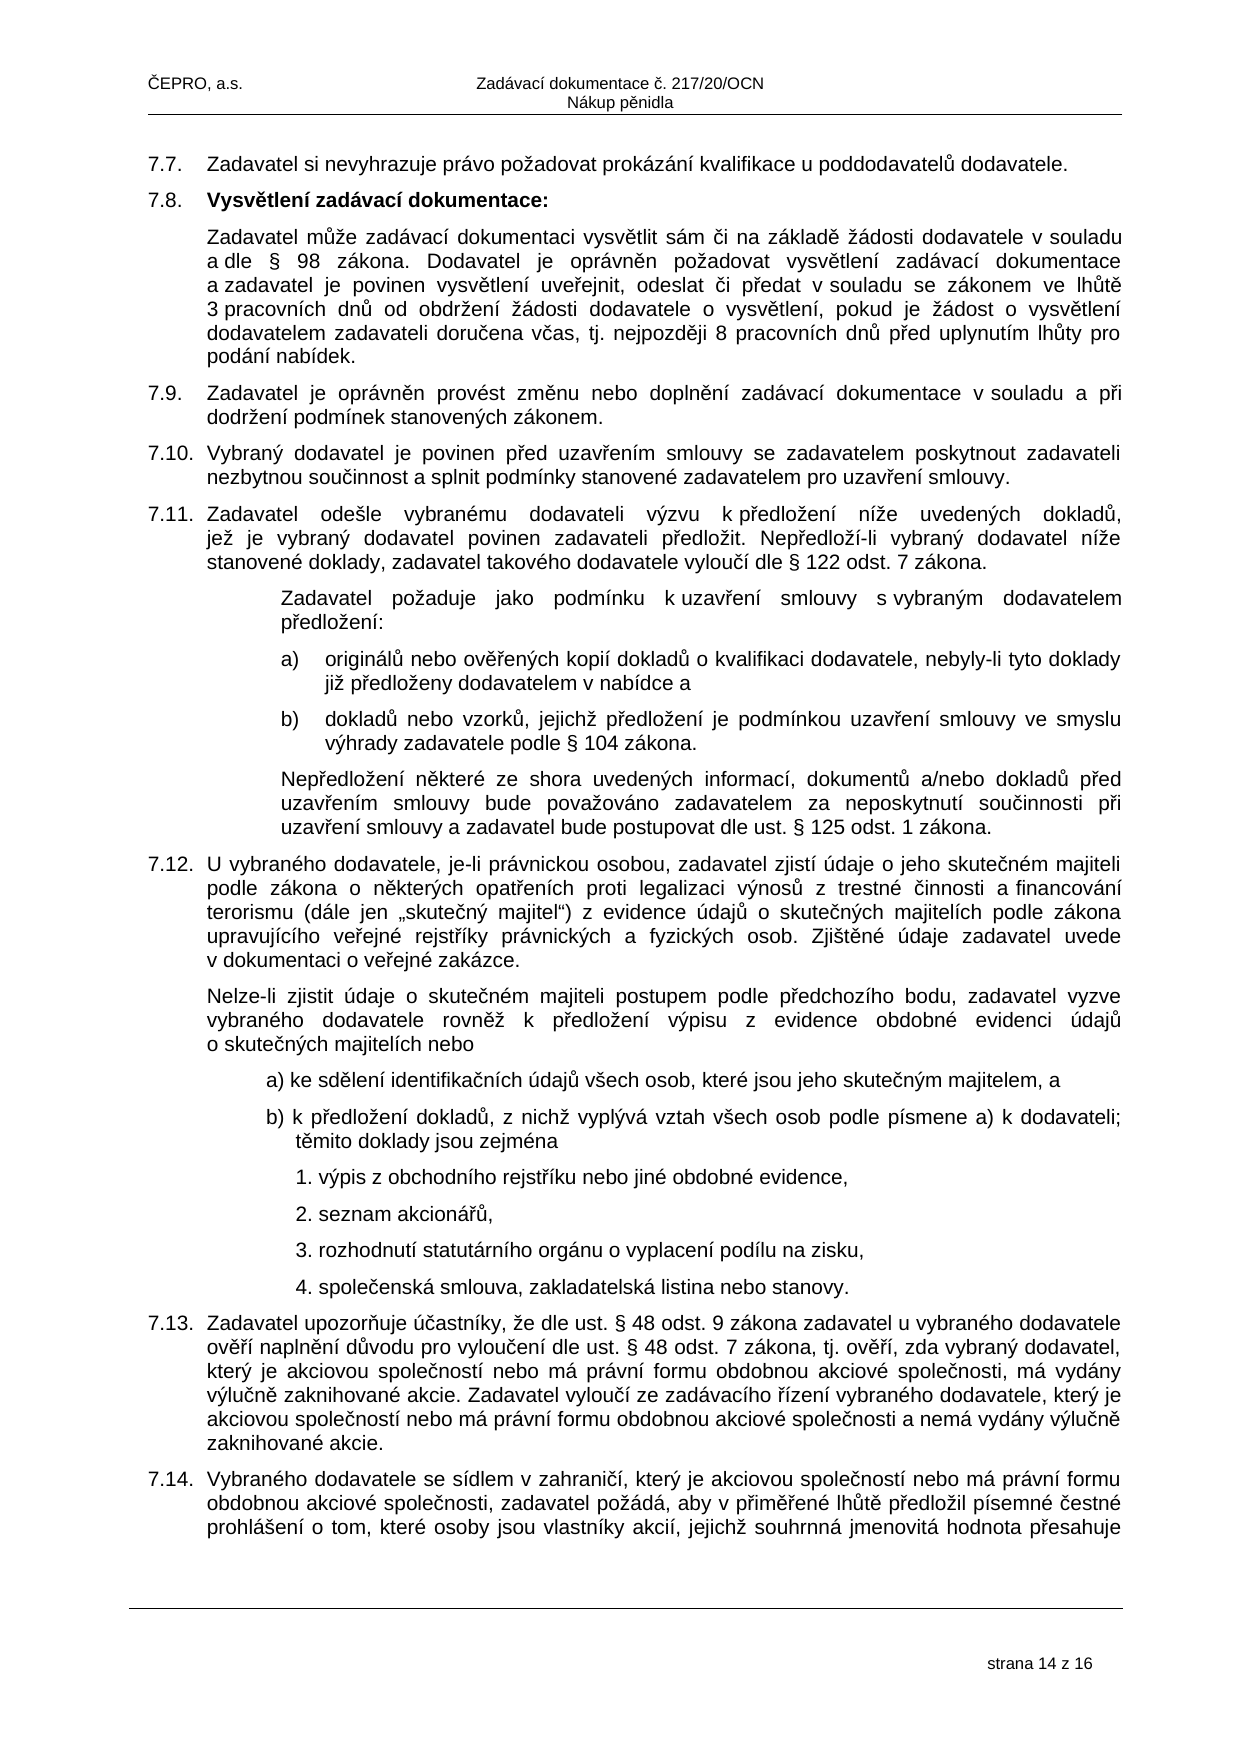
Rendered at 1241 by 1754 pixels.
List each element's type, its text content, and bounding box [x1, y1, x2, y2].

text Zadavatel upozorňuje účastníky, že dle ust. § 48 odst. 9 zákona zadavatel u vybraného dodavatele ověří naplnění důvodu pro vyloučení dle ust. § 48 odst. 7 zákona, tj. ověří, zda vybraný dodavatel, který je akciovou společností nebo má právní formu obdobnou akciové společnosti, má vydány výlučně zaknihované akcie. Zadavatel vyloučí ze zadávacího řízení vybraného dodavatele, který je akciovou společností nebo má právní formu obdobnou akciové společnosti a nemá vydány výlučně zaknihované akcie. [148, 1311, 1122, 1455]
text U vybraného dodavatele, je-li právnickou osobou, zadavatel zjistí údaje o jeho skutečném majiteli podle zákona o některých opatřeních proti legalizaci výnosů z trestné činnosti a financování terorismu (dále jen „skutečný majitel“) z evidence údajů o skutečných majitelích podle zákona upravujícího veřejné rejstříky právnických a fyzických osob. Zjištěné údaje zadavatel uvede v dokumentaci o veřejné zakázce. [148, 852, 1122, 971]
list Nepředložení některé ze shora uvedených informací, dokumentů a/nebo dokladů před uzavřením smlouvy bude považováno zadavatelem za neposkytnutí součinnosti při uzavření smlouvy a zadavatel bude postupovat dle ust. § 125 odst. 1 zákona. [281, 767, 1122, 839]
list b) k předložení dokladů, z nichž vyplývá vztah všech osob podle písmene a) k dodavateli; těmito doklady jsou zejména [266, 1105, 1122, 1153]
text Vybraný dodavatel je povinen před uzavřením smlouvy se zadavatelem poskytnout zadavateli nezbytnou součinnost a splnit podmínky stanovené zadavatelem pro uzavření smlouvy. [148, 441, 1122, 489]
text Zadavatel odešle vybranému dodavateli výzvu k předložení níže uvedených dokladů, jež je vybraný dodavatel povinen zadavateli předložit. Nepředloží-li vybraný dodavatel níže stanovené doklady, zadavatel takového dodavatele vyloučí dle § 122 odst. 7 zákona. [148, 502, 1122, 573]
list Zadavatel požaduje jako podmínku k uzavření smlouvy s vybraným dodavatelem předložení: [281, 586, 1122, 634]
text Zadavatel si nevyhrazuje právo požadovat prokázání kvalifikace u poddodavatelů dodavatele. [148, 152, 1122, 176]
list 4. společenská smlouva, zakladatelská listina nebo stanovy. [295, 1274, 1122, 1298]
list Nelze-li zjistit údaje o skutečném majiteli postupem podle předchozího bodu, zadavatel vyzve vybraného dodavatele rovněž k předložení výpisu z evidence obdobné evidenci údajů o skutečných majitelích nebo [207, 984, 1122, 1056]
text Vysvětlení zadávací dokumentace: [148, 188, 1122, 212]
list 3. rozhodnutí statutárního orgánu o vyplacení podílu na zisku, [295, 1238, 1122, 1262]
text Zadavatel je oprávněn provést změnu nebo doplnění zadávací dokumentace v souladu a při dodržení podmínek stanovených zákonem. [148, 381, 1122, 429]
text Zadavatel může zadávací dokumentaci vysvětlit sám či na základě žádosti dodavatele v souladu a dle § 98 zákona. Dodavatel je oprávněn požadovat vysvětlení zadávací dokumentace a zadavatel je povinen vysvětlení uveřejnit, odeslat či předat v souladu se zákonem ve lhůtě 3 pracovních dnů od obdržení žádosti dodavatele o vysvětlení, pokud je žádost o vysvětlení dodavatelem zadavateli doručena včas, tj. nejpozději 8 pracovních dnů před uplynutím lhůty pro podání nabídek. [207, 224, 1122, 368]
list originálů nebo ověřených kopií dokladů o kvalifikaci dodavatele, nebyly-li tyto doklady již předloženy dodavatelem v nabídce a [281, 646, 1122, 694]
list dokladů nebo vzorků, jejichž předložení je podmínkou uzavření smlouvy ve smyslu výhrady zadavatele podle § 104 zákona. [281, 707, 1122, 755]
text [148, 1467, 1122, 1539]
list 1. výpis z obchodního rejstříku nebo jiné obdobné evidence, [295, 1165, 1122, 1189]
list a) ke sdělení identifikačních údajů všech osob, které jsou jeho skutečným majitelem, a [266, 1068, 1122, 1092]
list 2. seznam akcionářů, [295, 1202, 1122, 1226]
